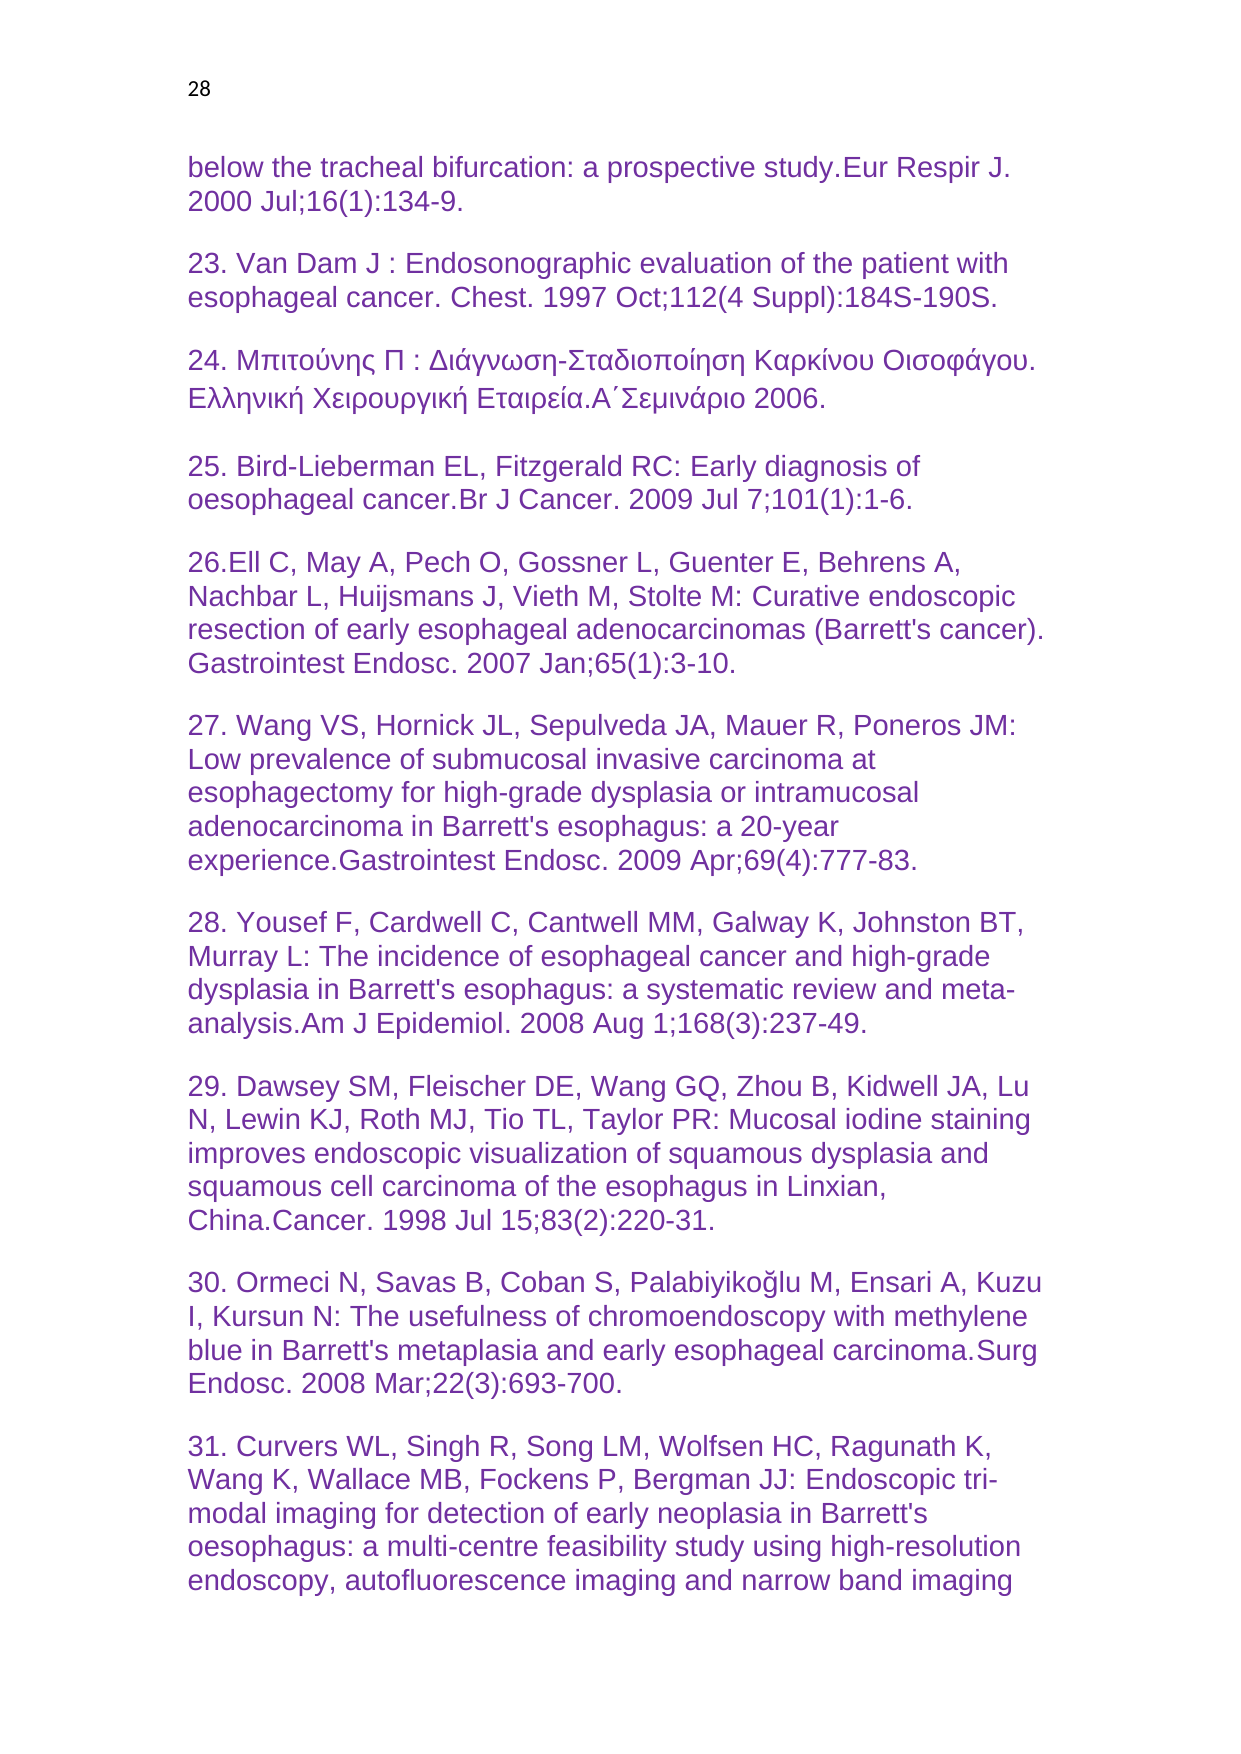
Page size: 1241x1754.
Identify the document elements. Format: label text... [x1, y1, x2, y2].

title 27. Wang VS, Hornick JL, Sepulveda JA, Mauer R, Poneros JM: Low prevalence of submucosal invasive carcinoma at esophagectomy for high-grade dysplasia or intramucosal adenocarcinoma in Barrett's esophagus: a 20-year experience.Gastrointest Endosc. 2009 Apr;69(4):777-83. [187, 708, 1053, 876]
text 24. Μπιτούνης Π : Διάγνωση-Σταδιοποίηση Καρκίνου Οισοφάγου. Ελληνική Χειρουργική Εταιρεία.Α΄Σεμινάριο 2006. [187, 342, 1053, 414]
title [187, 150, 1053, 217]
title 28. Yousef F, Cardwell C, Cantwell MM, Galway K, Johnston BT, Murray L: The incidence of esophageal cancer and high-grade dysplasia in Barrett's esophagus: a systematic review and meta-analysis.Am J Epidemiol. 2008 Aug 1;168(3):237-49. [187, 905, 1053, 1039]
title 25. Bird-Lieberman EL, Fitzgerald RC: Early diagnosis of oesophageal cancer.Br J Cancer. 2009 Jul 7;101(1):1-6. [187, 449, 1053, 516]
title 30. Ormeci N, Savas B, Coban S, Palabiyikoğlu M, Ensari A, Kuzu I, Kursun N: The usefulness of chromoendoscopy with methylene blue in Barrett's metaplasia and early esophageal carcinoma.Surg Endosc. 2008 Mar;22(3):693-700. [187, 1265, 1053, 1399]
title 23. Van Dam J : Endosonographic evaluation of the patient with esophageal cancer. Chest. 1997 Oct;112(4 Suppl):184S-190S. [187, 246, 1053, 313]
title 29. Dawsey SM, Fleischer DE, Wang GQ, Zhou B, Kidwell JA, Lu N, Lewin KJ, Roth MJ, Tio TL, Taylor PR: Mucosal iodine staining improves endoscopic visualization of squamous dysplasia and squamous cell carcinoma of the esophagus in Linxian, China.Cancer. 1998 Jul 15;83(2):220-31. [187, 1068, 1053, 1236]
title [187, 1429, 1053, 1596]
title 26.Ell C, May A, Pech O, Gossner L, Guenter E, Behrens A, Nachbar L, Huijsmans J, Vieth M, Stolte M: Curative endoscopic resection of early esophageal adenocarcinomas (Barrett's cancer). Gastrointest Endosc. 2007 Jan;65(1):3-10. [187, 545, 1053, 679]
